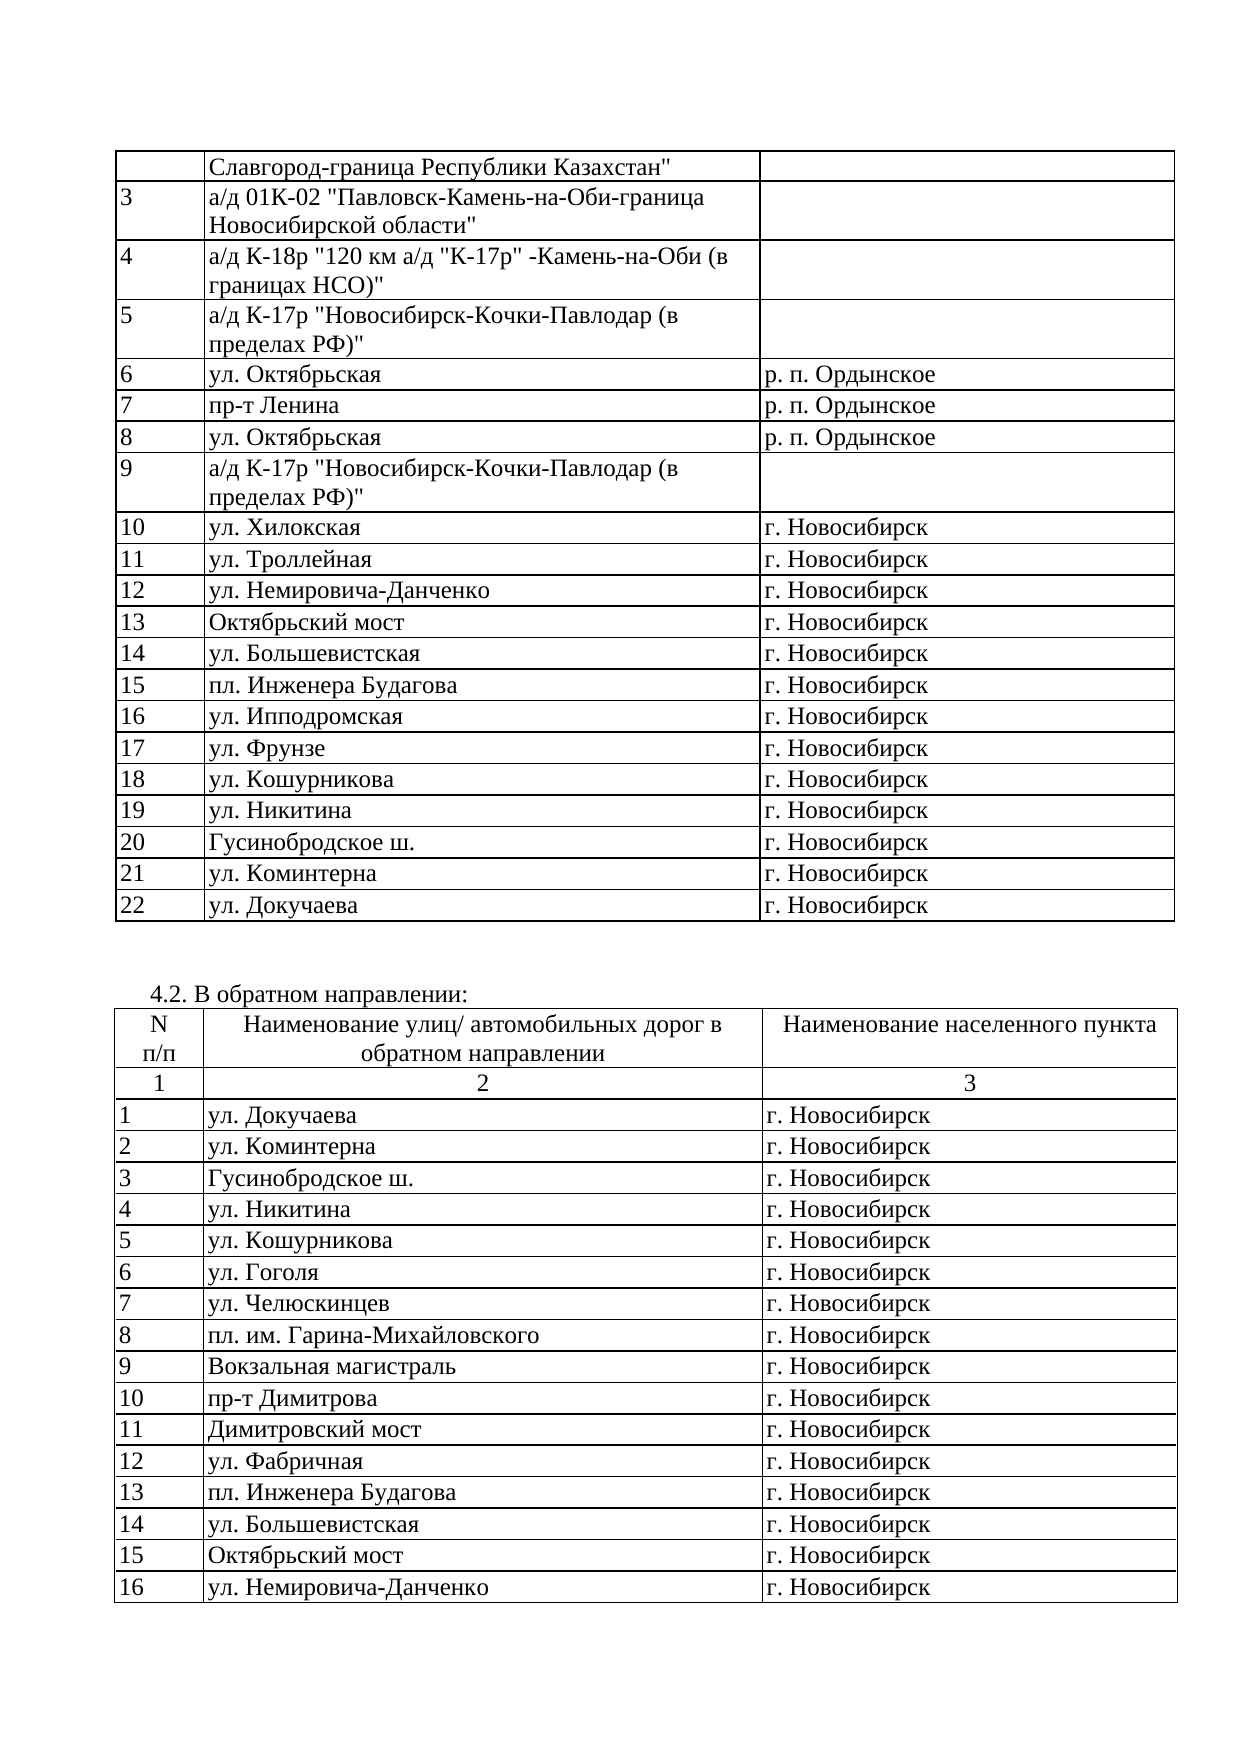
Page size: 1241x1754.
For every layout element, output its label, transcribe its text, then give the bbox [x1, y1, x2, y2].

table_cell г. Новосибирск [763, 1256, 1177, 1287]
table_cell г. Новосибирск [761, 890, 1174, 920]
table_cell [205, 152, 759, 180]
table_cell ул. Фрунзе [205, 733, 759, 763]
table_cell г. Новосибирск [763, 1539, 1177, 1570]
table_cell пр-т Ленина [205, 391, 759, 420]
table_cell пл. Инженера Будагова [205, 670, 759, 700]
table_cell Гусинобродское ш. [205, 827, 759, 857]
table_cell 16 [115, 1571, 203, 1602]
table_cell г. Новосибирск [763, 1161, 1177, 1193]
table_cell 9 [117, 453, 204, 511]
table_cell Октябрьский мост [204, 1540, 762, 1570]
table_cell 4 [115, 1194, 203, 1224]
table_cell 7 [117, 391, 204, 420]
table_cell ул. Докучаева [204, 1100, 762, 1130]
table_cell а/д К-18р "120 км а/д "К-17р" -Камень-на-Оби (в границах НСО)" [205, 241, 759, 298]
table_cell 12 [115, 1445, 203, 1476]
table_cell ул. Октябрьская [205, 359, 759, 389]
table_cell Вокзальная магистраль [204, 1352, 762, 1381]
table_cell 14 [115, 1508, 203, 1539]
table_cell 17 [117, 733, 204, 763]
table_cell 11 [115, 1414, 203, 1444]
table_cell [761, 453, 1174, 511]
table_cell 19 [117, 796, 204, 826]
table_cell Октябрьский мост [205, 607, 759, 637]
table_cell г. Новосибирск [763, 1224, 1177, 1256]
table_header Наименование улиц/ автомобильных дорог в обратном направлении [204, 1009, 762, 1067]
table_cell [761, 152, 1174, 180]
table_cell г. Новосибирск [761, 607, 1174, 637]
table_cell Гусинобродское ш. [204, 1163, 762, 1193]
table_cell 14 [117, 638, 204, 668]
table_cell [761, 241, 1174, 298]
table_cell г. Новосибирск [763, 1287, 1177, 1318]
table_cell г. Новосибирск [763, 1413, 1177, 1444]
table_cell р. п. Ордынское [761, 359, 1174, 389]
table_cell 10 [115, 1383, 203, 1413]
table_cell ул. Челюскинцев [204, 1289, 762, 1318]
table_cell ул. Коминтерна [205, 859, 759, 888]
table_cell 18 [117, 764, 204, 794]
table_cell ул. Кошурникова [204, 1226, 762, 1256]
table_cell 21 [117, 859, 204, 888]
table_cell 8 [117, 422, 204, 452]
table_cell г. Новосибирск [763, 1381, 1177, 1413]
table_cell ул. Троллейная [205, 544, 759, 574]
table_cell 22 [117, 890, 204, 920]
table_cell г. Новосибирск [761, 733, 1174, 763]
table_cell ул. Ипподромская [205, 701, 759, 731]
table_cell г. Новосибирск [761, 544, 1174, 574]
table_cell 2 [117, 152, 204, 180]
table_cell 12 [117, 576, 204, 605]
table_cell 6 [115, 1257, 203, 1287]
table_cell г. Новосибирск [763, 1444, 1177, 1476]
table_cell 1 [115, 1068, 203, 1098]
table_cell г. Новосибирск [763, 1193, 1177, 1224]
table_cell 7 [115, 1288, 203, 1318]
table_cell г. Новосибирск [761, 827, 1174, 857]
table_cell г. Новосибирск [761, 764, 1174, 794]
table_cell г. Новосибирск [763, 1570, 1177, 1602]
table_cell 5 [117, 300, 204, 357]
table_cell ул. Немировича-Данченко [204, 1572, 762, 1602]
table_cell г. Новосибирск [763, 1350, 1177, 1381]
text 4.2. В обратном направлении: [150, 979, 1090, 1008]
table_cell ул. Хилокская [205, 513, 759, 542]
table_cell г. Новосибирск [761, 513, 1174, 542]
table_cell а/д К-17р "Новосибирск-Кочки-Павлодар (в пределах РФ)" [205, 300, 759, 357]
table_cell ул. Никитина [205, 796, 759, 826]
table_cell 2 [204, 1068, 762, 1098]
table_cell ул. Большевистская [205, 638, 759, 668]
table_cell ул. Кошурникова [205, 764, 759, 794]
table_cell 16 [117, 701, 204, 731]
table_cell [761, 300, 1174, 357]
table_cell 2 [115, 1131, 203, 1161]
table_cell г. Новосибирск [761, 576, 1174, 605]
table_cell р. п. Ордынское [761, 391, 1174, 420]
table_cell г. Новосибирск [763, 1130, 1177, 1161]
table_cell 20 [117, 827, 204, 857]
table_cell 5 [115, 1225, 203, 1256]
table_cell 8 [115, 1320, 203, 1350]
table_cell г. Новосибирск [761, 638, 1174, 668]
table_header Наименование населенного пункта [763, 1009, 1177, 1067]
table_cell г. Новосибирск [761, 701, 1174, 731]
table_cell ул. Большевистская [204, 1509, 762, 1539]
table_cell 15 [115, 1540, 203, 1570]
table_cell а/д 01К-02 "Павловск-Камень-на-Оби-граница Новосибирской области" [205, 182, 759, 239]
table_cell р. п. Ордынское [761, 422, 1174, 452]
table_cell ул. Докучаева [205, 890, 759, 920]
table_cell [761, 182, 1174, 239]
table_cell пр-т Димитрова [204, 1383, 762, 1413]
table_cell пл. Инженера Будагова [204, 1477, 762, 1507]
table_cell 3 [115, 1162, 203, 1193]
table_cell г. Новосибирск [761, 796, 1174, 826]
table_cell 13 [115, 1477, 203, 1507]
table_cell 11 [117, 544, 204, 574]
table_cell Димитровский мост [204, 1415, 762, 1444]
table_cell г. Новосибирск [763, 1319, 1177, 1350]
table_cell г. Новосибирск [761, 859, 1174, 888]
table_cell а/д К-17р "Новосибирск-Кочки-Павлодар (в пределах РФ)" [205, 453, 759, 511]
table_cell 3 [763, 1067, 1177, 1098]
table_cell ул. Гоголя [204, 1257, 762, 1287]
table_cell ул. Коминтерна [204, 1131, 762, 1161]
table_header N п/п [115, 1009, 203, 1067]
table_cell 10 [117, 513, 204, 542]
table_cell 1 [115, 1099, 203, 1130]
table_cell 6 [117, 359, 204, 389]
table_cell 4 [117, 241, 204, 298]
table_cell 9 [115, 1351, 203, 1381]
table_cell ул. Никитина [204, 1194, 762, 1224]
table_cell 13 [117, 607, 204, 637]
table_cell ул. Немировича-Данченко [205, 576, 759, 605]
table_cell пл. им. Гарина-Михайловского [204, 1320, 762, 1350]
table_cell 3 [117, 182, 204, 239]
table_cell г. Новосибирск [763, 1098, 1177, 1130]
table_cell 15 [117, 670, 204, 700]
table_cell ул. Октябрьская [205, 422, 759, 452]
table_cell г. Новосибирск [763, 1476, 1177, 1507]
table_cell г. Новосибирск [761, 670, 1174, 700]
table_cell г. Новосибирск [763, 1507, 1177, 1539]
table_cell ул. Фабричная [204, 1446, 762, 1476]
